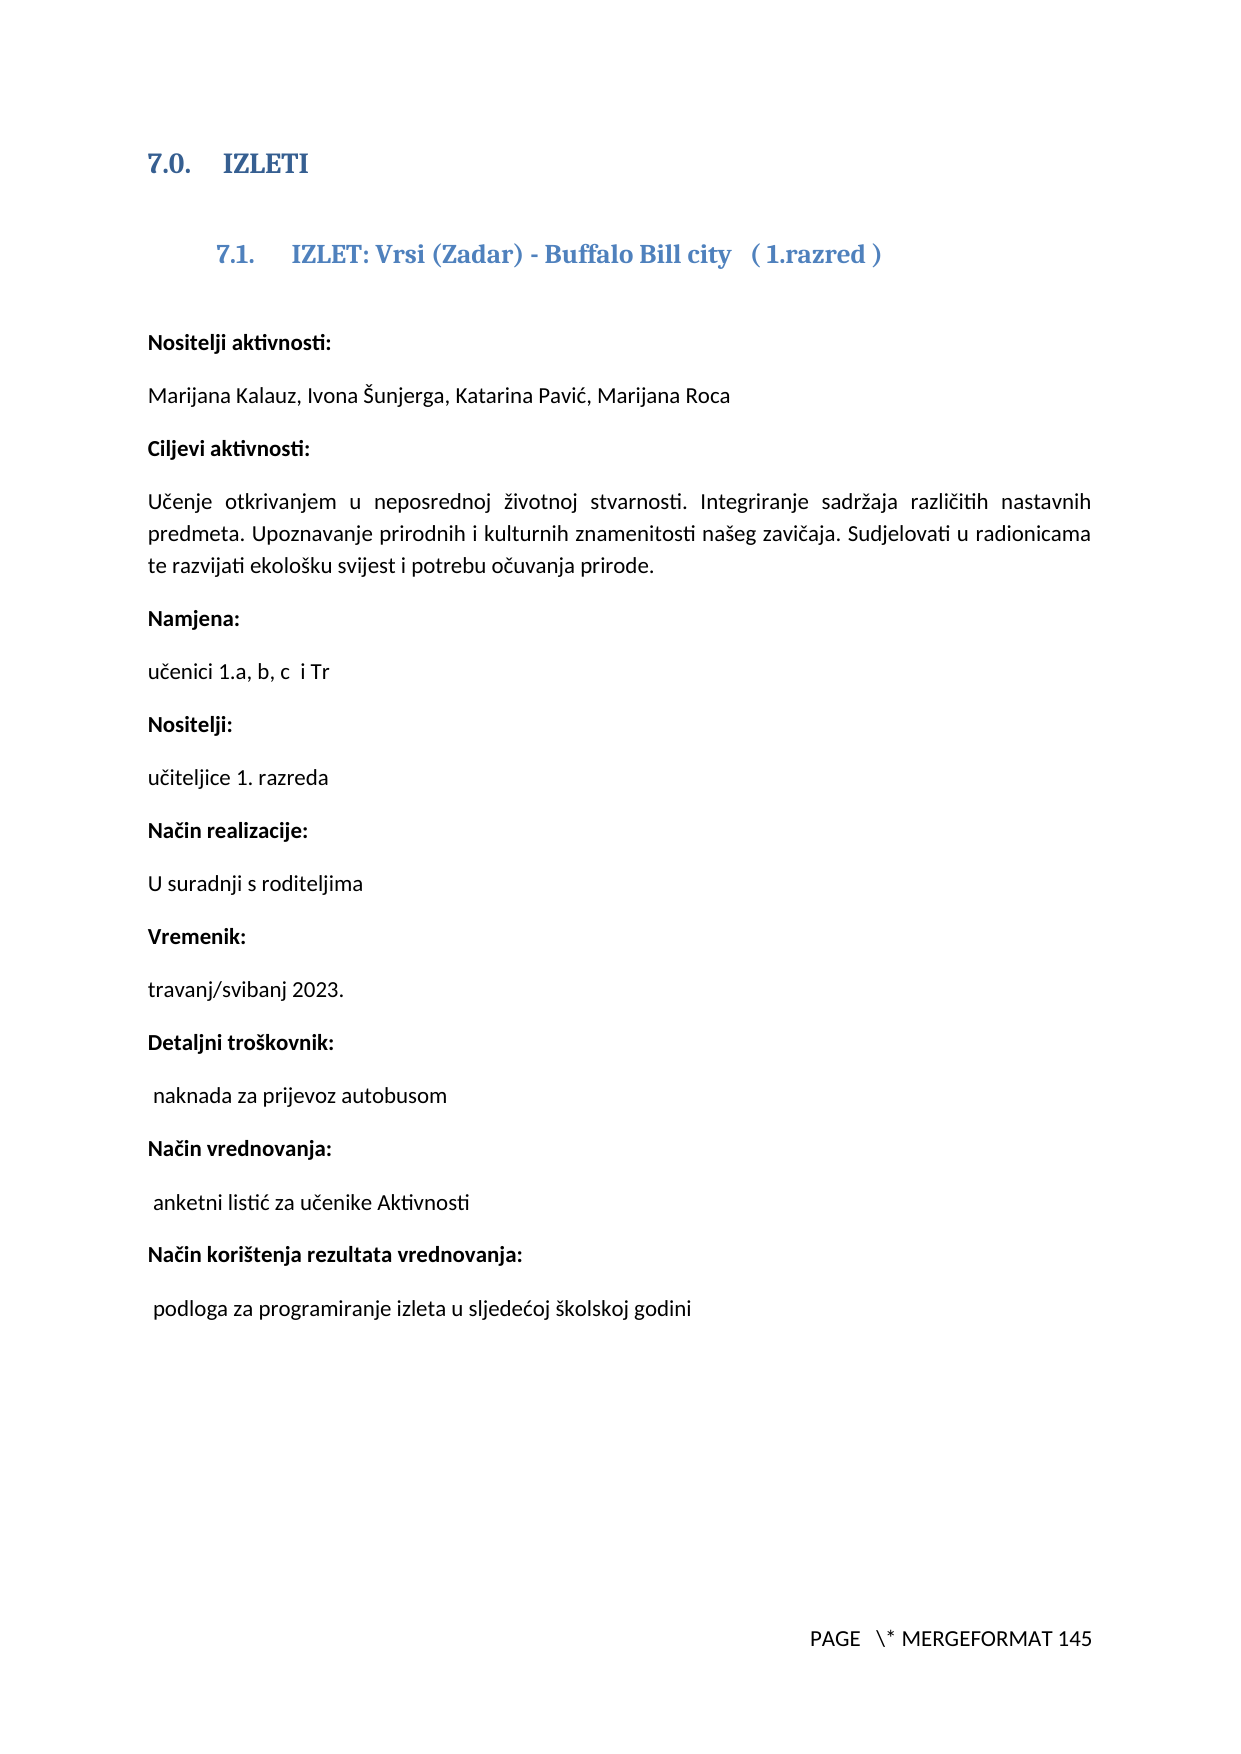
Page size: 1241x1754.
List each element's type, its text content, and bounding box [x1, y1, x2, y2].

text travanj/svibanj 2023. [148, 976, 1093, 1003]
text Vremenik: [148, 922, 1093, 951]
text Detaljni troškovnik: [148, 1028, 1093, 1057]
text Nositelji aktivnosti: [148, 328, 1093, 356]
text podloga za programiranje izleta u sljedećoj školskoj godini [148, 1294, 1093, 1322]
text Namjena: [148, 604, 1093, 632]
text učenici 1.a, b, c i Tr [148, 657, 1093, 685]
text Učenje otkrivanjem u neposrednoj životnoj stvarnosti. Integriranje sadržaja različitih nastavnih predmeta. Upoznavanje prirodnih i kulturnih znamenitosti našeg zavičaja. Sudjelovati u radionicama te razvijati ekološku svijest i potrebu očuvanja prirode. [148, 487, 1093, 579]
text Ciljevi aktivnosti: [148, 434, 1093, 462]
text učiteljice 1. razreda [148, 763, 1093, 791]
text Način realizacije: [148, 816, 1093, 844]
subtitle IZLET: Vrsi (Zadar) - Buffalo Bill city ( 1.razred ) [216, 239, 1093, 270]
text Nositelji: [148, 710, 1093, 738]
text naknada za prijevoz autobusom [148, 1082, 1093, 1109]
text anketni listić za učenike Aktivnosti [148, 1188, 1093, 1216]
text Marijana Kalauz, Ivona Šunjerga, Katarina Pavić, Marijana Roca [148, 381, 1093, 409]
text Način vrednovanja: [148, 1134, 1093, 1163]
text Način korištenja rezultata vrednovanja: [148, 1241, 1093, 1269]
text U suradnji s roditeljima [148, 869, 1093, 897]
subtitle IZLETI [148, 148, 1093, 181]
